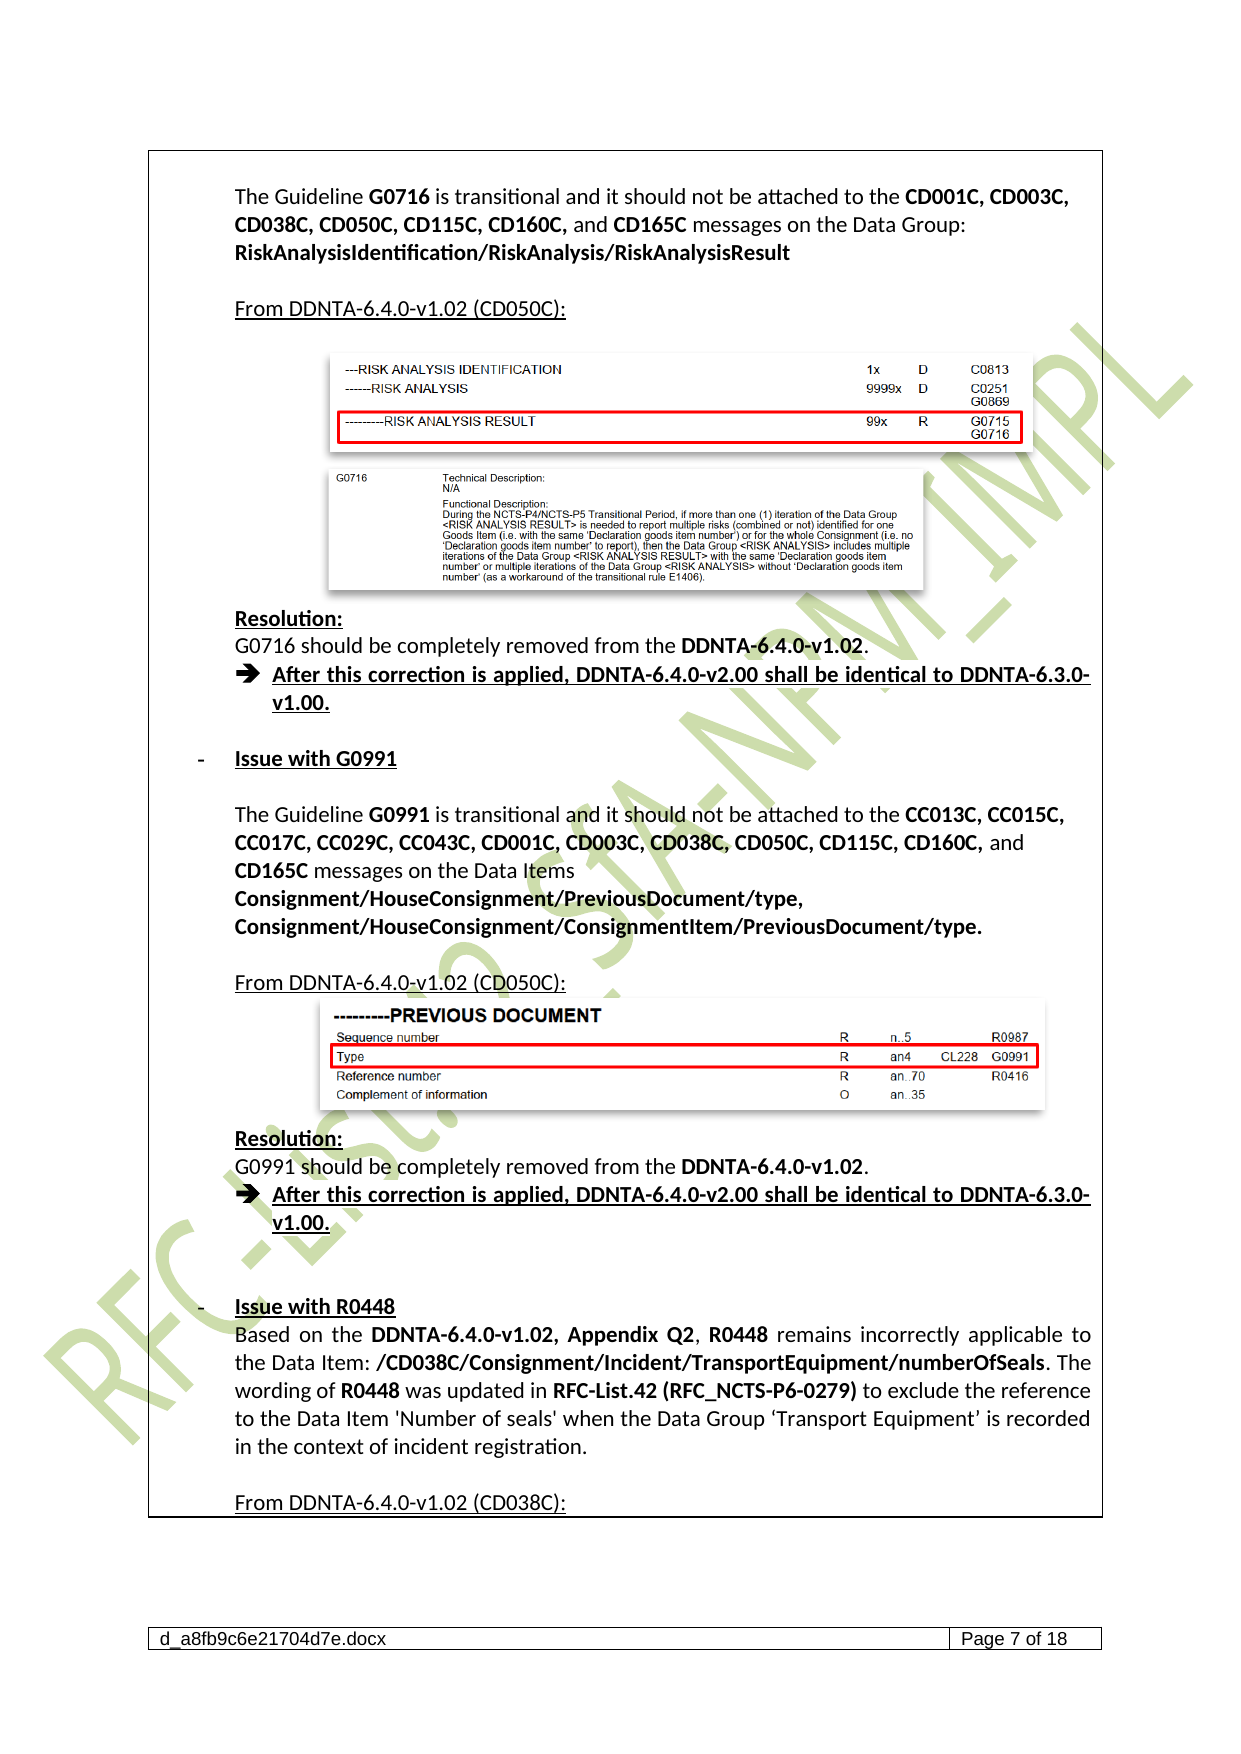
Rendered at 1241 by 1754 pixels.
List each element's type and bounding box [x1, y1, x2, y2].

picture [320, 998, 1045, 1110]
table_header [149, 151, 1102, 1516]
picture [328, 469, 924, 590]
picture [330, 353, 1033, 452]
